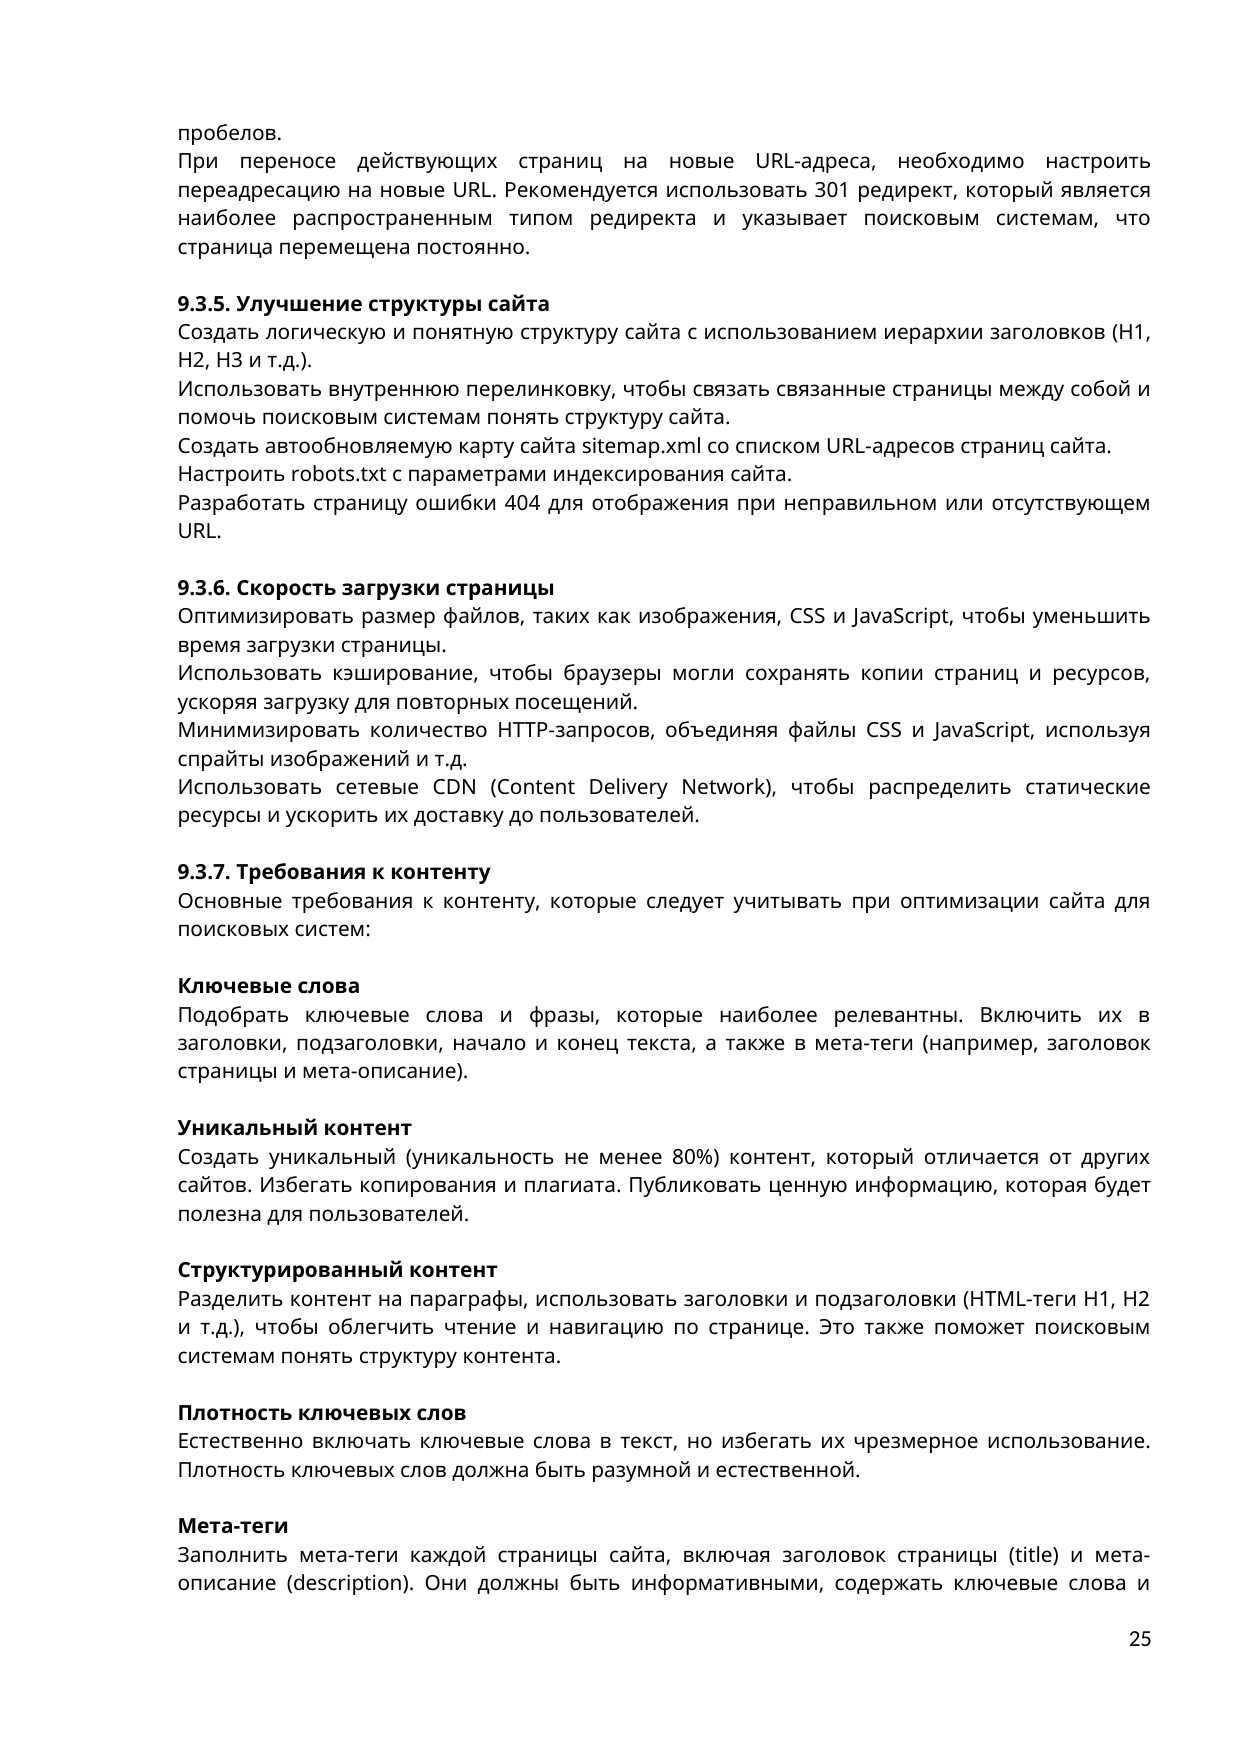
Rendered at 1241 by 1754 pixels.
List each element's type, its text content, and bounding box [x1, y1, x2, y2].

text Создать автообновляемую карту сайта sitemap.xml со списком URL-адресов страниц сайта. [177, 431, 1152, 459]
subtitle 9.3.6. Скорость загрузки страницы [177, 573, 1152, 602]
text Создать уникальный (уникальность не менее 80%) контент, который отличается от других сайтов. Избегать копирования и плагиата. Публиковать ценную информацию, которая будет полезна для пользователей. [177, 1142, 1152, 1227]
text Создать логическую и понятную структуру сайта с использованием иерархии заголовков (H1, H2, H3 и т.д.). [177, 317, 1152, 374]
text Структурированный контент [177, 1256, 1152, 1284]
text Разработать страницу ошибки 404 для отображения при неправильном или отсутствующем URL. [177, 488, 1152, 545]
text Разделить контент на параграфы, использовать заголовки и подзаголовки (HTML-теги H1, H2 и т.д.), чтобы облегчить чтение и навигацию по странице. Это также поможет поисковым системам понять структуру контента. [177, 1284, 1152, 1369]
text Использовать сетевые CDN (Content Delivery Network), чтобы распределить статические ресурсы и ускорить их доставку до пользователей. [177, 772, 1152, 829]
text Плотность ключевых слов [177, 1398, 1152, 1426]
subtitle 9.3.7. Требования к контенту [177, 857, 1152, 886]
text Мета-теги [177, 1512, 1152, 1540]
text Использовать кэширование, чтобы браузеры могли сохранять копии страниц и ресурсов, ускоряя загрузку для повторных посещений. [177, 658, 1152, 715]
text Минимизировать количество HTTP-запросов, объединяя файлы CSS и JavaScript, используя спрайты изображений и т.д. [177, 715, 1152, 772]
text Ключевые слова [177, 971, 1152, 1000]
text Настроить robots.txt с параметрами индексирования сайта. [177, 459, 1152, 488]
text Естественно включать ключевые слова в текст, но избегать их чрезмерное использование. Плотность ключевых слов должна быть разумной и естественной. [177, 1426, 1152, 1483]
text Оптимизировать размер файлов, таких как изображения, CSS и JavaScript, чтобы уменьшить время загрузки страницы. [177, 602, 1152, 658]
text При переносе действующих страниц на новые URL-адреса, необходимо настроить переадресацию на новые URL. Рекомендуется использовать 301 редирект, который является наиболее распространенным типом редиректа и указывает поисковым системам, что страница перемещена постоянно. [177, 147, 1152, 260]
text Основные требования к контенту, которые следует учитывать при оптимизации сайта для поисковых систем: [177, 886, 1152, 943]
text Уникальный контент [177, 1113, 1152, 1142]
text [177, 1540, 1152, 1597]
text Использовать внутреннюю перелинковку, чтобы связать связанные страницы между собой и помочь поисковым системам понять структуру сайта. [177, 374, 1152, 431]
subtitle 9.3.5. Улучшение структуры сайта [177, 289, 1152, 317]
text Подобрать ключевые слова и фразы, которые наиболее релевантны. Включить их в заголовки, подзаголовки, начало и конец текста, а также в мета-теги (например, заголовок страницы и мета-описание). [177, 1000, 1152, 1085]
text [177, 118, 1152, 147]
